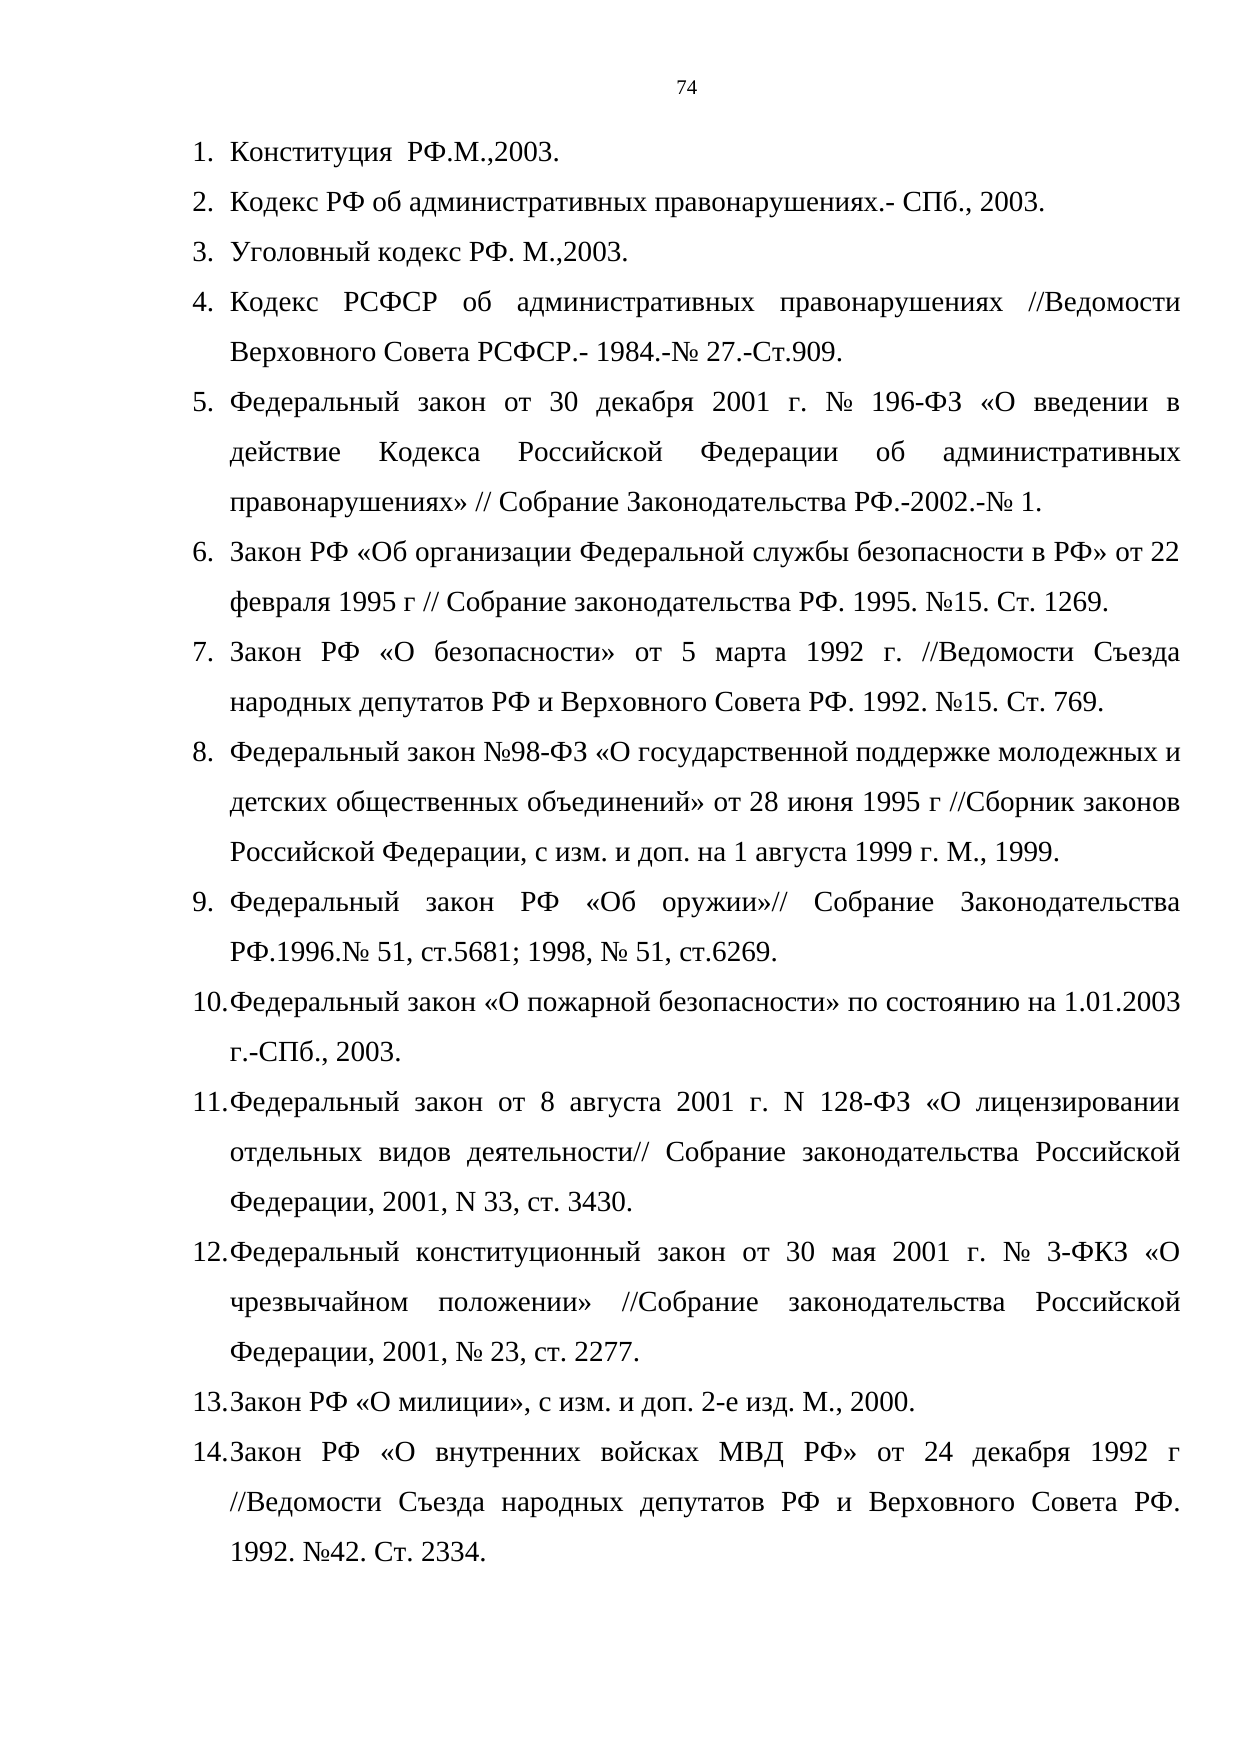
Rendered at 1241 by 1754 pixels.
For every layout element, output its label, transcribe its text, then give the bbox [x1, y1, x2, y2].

list Федеральный закон от 30 декабря 2001 г. № 196-ФЗ «О введении в действие Кодекса Российской Федерации об административных правонарушениях» // Собрание Законодательства РФ.-2002.-№ 1. [192, 368, 1181, 518]
list Федеральный закон «О пожарной безопасности» по состоянию на 1.01.2003 г.-СПб., 2003. [192, 968, 1181, 1068]
list Закон РФ «О внутренних войсках МВД РФ» от 24 декабря 1992 г //Ведомости Съезда народных депутатов РФ и Верховного Совета РФ. 1992. №42. Ст. 2334. [192, 1418, 1181, 1568]
list Кодекс РСФСР об административных правонарушениях //Ведомости Верховного Совета РСФСР.- 1984.-№ 27.-Ст.909. [192, 268, 1181, 368]
list Федеральный закон РФ «Об оружии»// Собрание Законодательства РФ.1996.№ 51, ст.5681; 1998, № 51, ст.6269. [192, 868, 1181, 968]
list Уголовный кодекс РФ. М.,2003. [192, 218, 1181, 268]
list Закон РФ «О безопасности» от 5 марта 1992 г. //Ведомости Съезда народных депутатов РФ и Верховного Совета РФ. 1992. №15. Ст. 769. [192, 618, 1181, 718]
list Конституция РФ.М.,2003. [192, 118, 1181, 168]
list Федеральный закон от 8 августа 2001 г. N 128-ФЗ «О лицензировании отдельных видов деятельности// Собрание законодательства Российской Федерации, 2001, N 33, ст. 3430. [192, 1068, 1181, 1218]
list Федеральный закон №98-ФЗ «О государственной поддержке молодежных и детских общественных объединений» от 28 июня 1995 г //Сборник законов Российской Федерации, с изм. и доп. на 1 августа 1999 г. М., 1999. [192, 718, 1181, 868]
list Закон РФ «О милиции», с изм. и доп. 2-е изд. М., 2000. [192, 1368, 1181, 1418]
list Закон РФ «Об организации Федеральной службы безопасности в РФ» от 22 февраля 1995 г // Собрание законодательства РФ. 1995. №15. Ст. 1269. [192, 518, 1181, 618]
list Кодекс РФ об административных правонарушениях.- СПб., 2003. [192, 168, 1181, 218]
list Федеральный конституционный закон от 30 мая 2001 г. № 3-ФКЗ «О чрезвычайном положении» //Собрание законодательства Российской Федерации, 2001, № 23, ст. 2277. [192, 1218, 1181, 1368]
